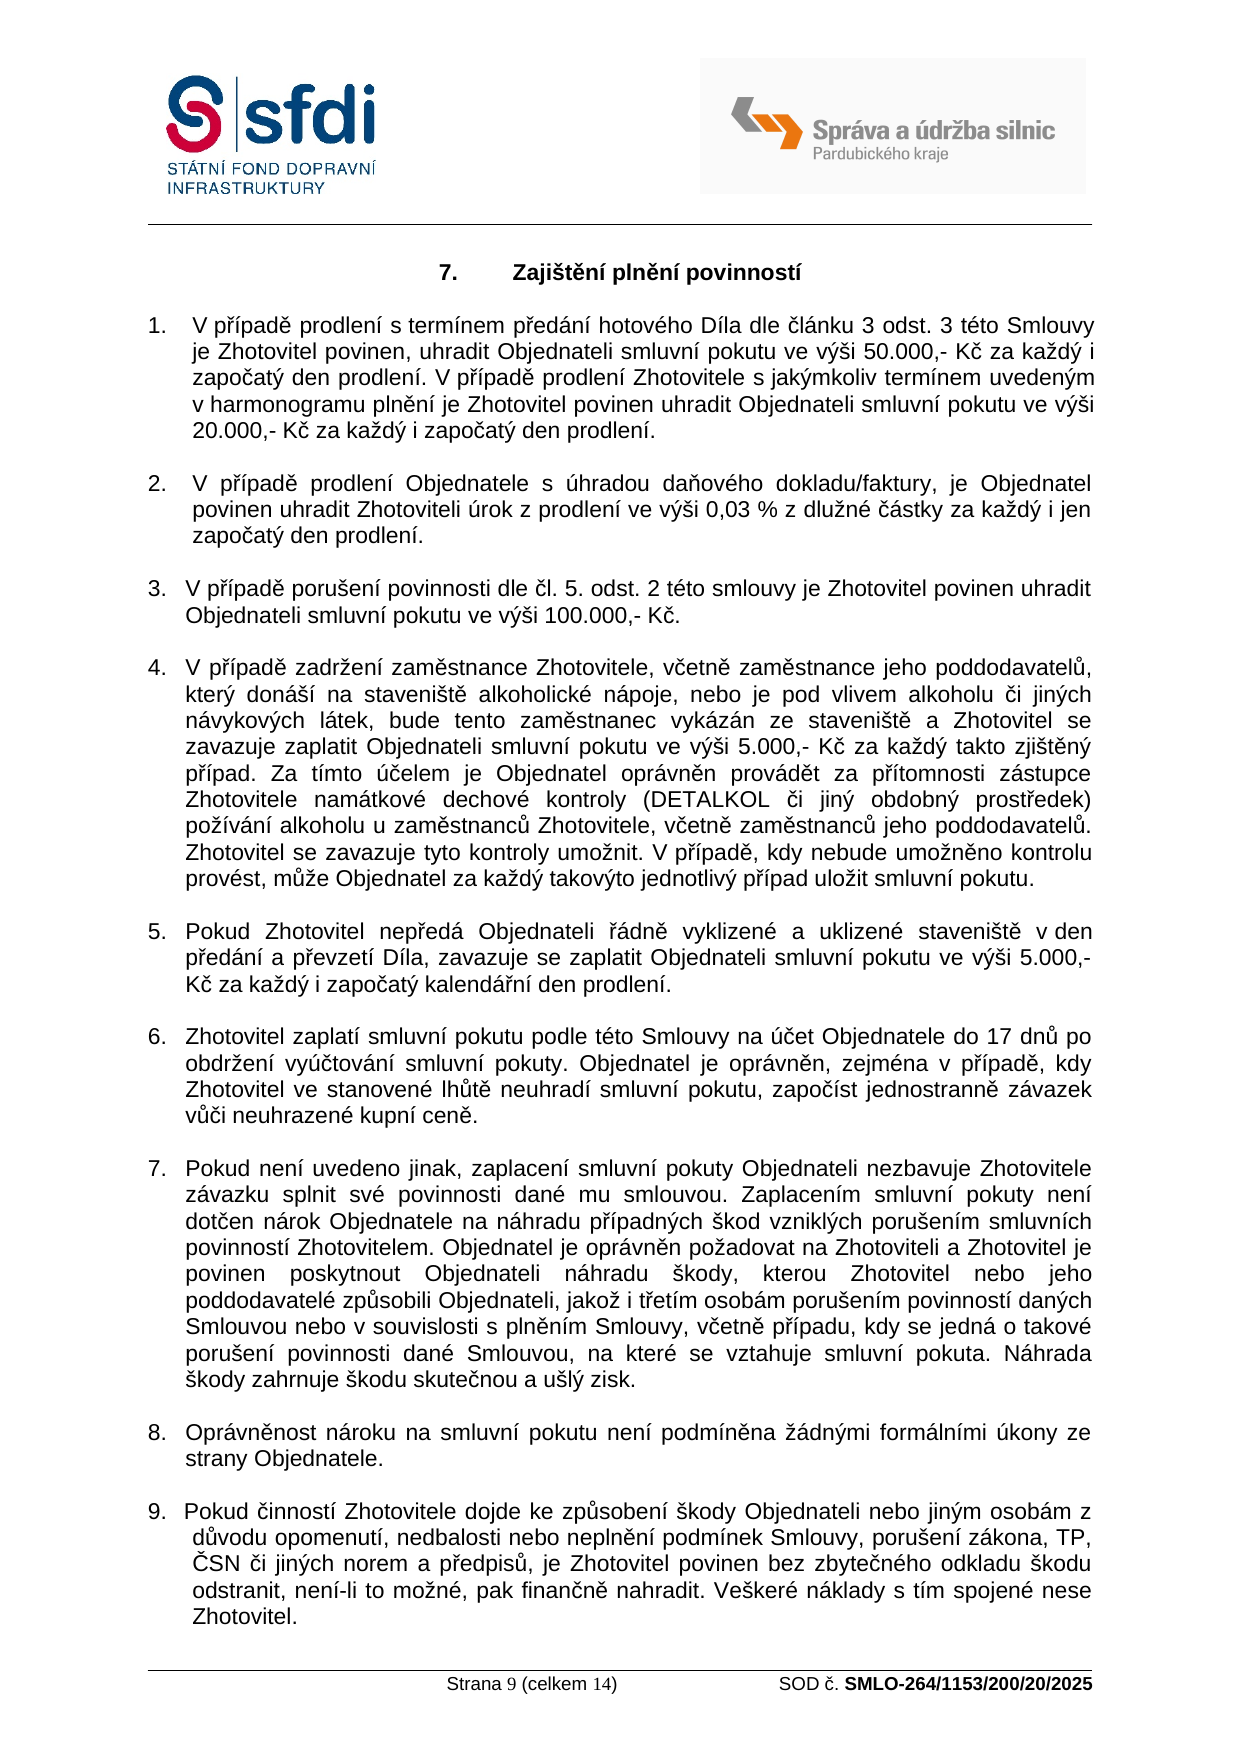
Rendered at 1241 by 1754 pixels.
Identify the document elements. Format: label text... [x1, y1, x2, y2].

list V případě prodlení s termínem předání hotového Díla dle článku 3 odst. 3 této Smlouvy je Zhotovitel povinen, uhradit Objednateli smluvní pokutu ve výši 50.000,- Kč za každý i započatý den prodlení. V případě prodlení Zhotovitele s jakýmkoliv termínem uvedeným v harmonogramu plnění je Zhotovitel povinen uhradit Objednateli smluvní pokutu ve výši 20.000,- Kč za každý i započatý den prodlení. [148, 312, 1095, 443]
text 8. Oprávněnost nároku na smluvní pokutu není podmíněna žádnými formálními úkony ze strany Objednatele. [148, 1418, 1092, 1471]
picture [700, 58, 1086, 194]
text 9. Pokud činností Zhotovitele dojde ke způsobení škody Objednateli nebo jiným osobám z důvodu opomenutí, nedbalosti nebo neplnění podmínek Smlouvy, porušení zákona, TP, ČSN či jiných norem a předpisů, je Zhotovitel povinen bez zbytečného odkladu škodu odstranit, není-li to možné, pak finančně nahradit. Veškeré náklady s tím spojené nese Zhotovitel. [148, 1498, 1092, 1629]
list V případě prodlení Objednatele s úhradou daňového dokladu/faktury, je Objednatel povinen uhradit Zhotoviteli úrok z prodlení ve výši 0,03 % z dlužné částky za každý i jen započatý den prodlení. [148, 470, 1092, 549]
text 6. Zhotovitel zaplatí smluvní pokutu podle této Smlouvy na účet Objednatele do 17 dnů po obdržení vyúčtování smluvní pokuty. Objednatel je oprávněn, zejména v případě, kdy Zhotovitel ve stanovené lhůtě neuhradí smluvní pokutu, započíst jednostranně závazek vůči neuhrazené kupní ceně. [148, 1023, 1092, 1129]
text 4. V případě zadržení zaměstnance Zhotovitele, včetně zaměstnance jeho poddodavatelů, který donáší na staveniště alkoholické nápoje, nebo je pod vlivem alkoholu či jiných návykových látek, bude tento zaměstnanec vykázán ze staveniště a Zhotovitel se zavazuje zaplatit Objednateli smluvní pokutu ve výši 5.000,- Kč za každý takto zjištěný případ. Za tímto účelem je Objednatel oprávněn provádět za přítomnosti zástupce Zhotovitele namátkové dechové kontroly (DETALKOL či jiný obdobný prostředek) požívání alkoholu u zaměstnanců Zhotovitele, včetně zaměstnanců jeho poddodavatelů. Zhotovitel se zavazuje tyto kontroly umožnit. V případě, kdy nebude umožněno kontrolu provést, může Objednatel za každý takovýto jednotlivý případ uložit smluvní pokutu. [148, 654, 1092, 891]
text 5. Pokud Zhotovitel nepředá Objednateli řádně vyklizené a uklizené staveniště v den předání a převzetí Díla, zavazuje se zaplatit Objednateli smluvní pokutu ve výši 5.000,- Kč za každý i započatý kalendářní den prodlení. [148, 918, 1092, 997]
list V případě porušení povinnosti dle čl. 5. odst. 2 této smlouvy je Zhotovitel povinen uhradit Objednateli smluvní pokutu ve výši 100.000,- Kč. [148, 575, 1092, 628]
list Zajištění plnění povinností [148, 259, 1092, 285]
text 7. Pokud není uvedeno jinak, zaplacení smluvní pokuty Objednateli nezbavuje Zhotovitele závazku splnit své povinnosti dané mu smlouvou. Zaplacením smluvní pokuty není dotčen nárok Objednatele na náhradu případných škod vzniklých porušením smluvních povinností Zhotovitelem. Objednatel je oprávněn požadovat na Zhotoviteli a Zhotovitel je povinen poskytnout Objednateli náhradu škody, kterou Zhotovitel nebo jeho poddodavatelé způsobili Objednateli, jakož i třetím osobám porušením povinností daných Smlouvou nebo v souvislosti s plněním Smlouvy, včetně případu, kdy se jedná o takové porušení povinnosti dané Smlouvou, na které se vztahuje smluvní pokuta. Náhrada škody zahrnuje škodu skutečnou a ušlý zisk. [148, 1155, 1092, 1392]
picture [166, 73, 376, 194]
